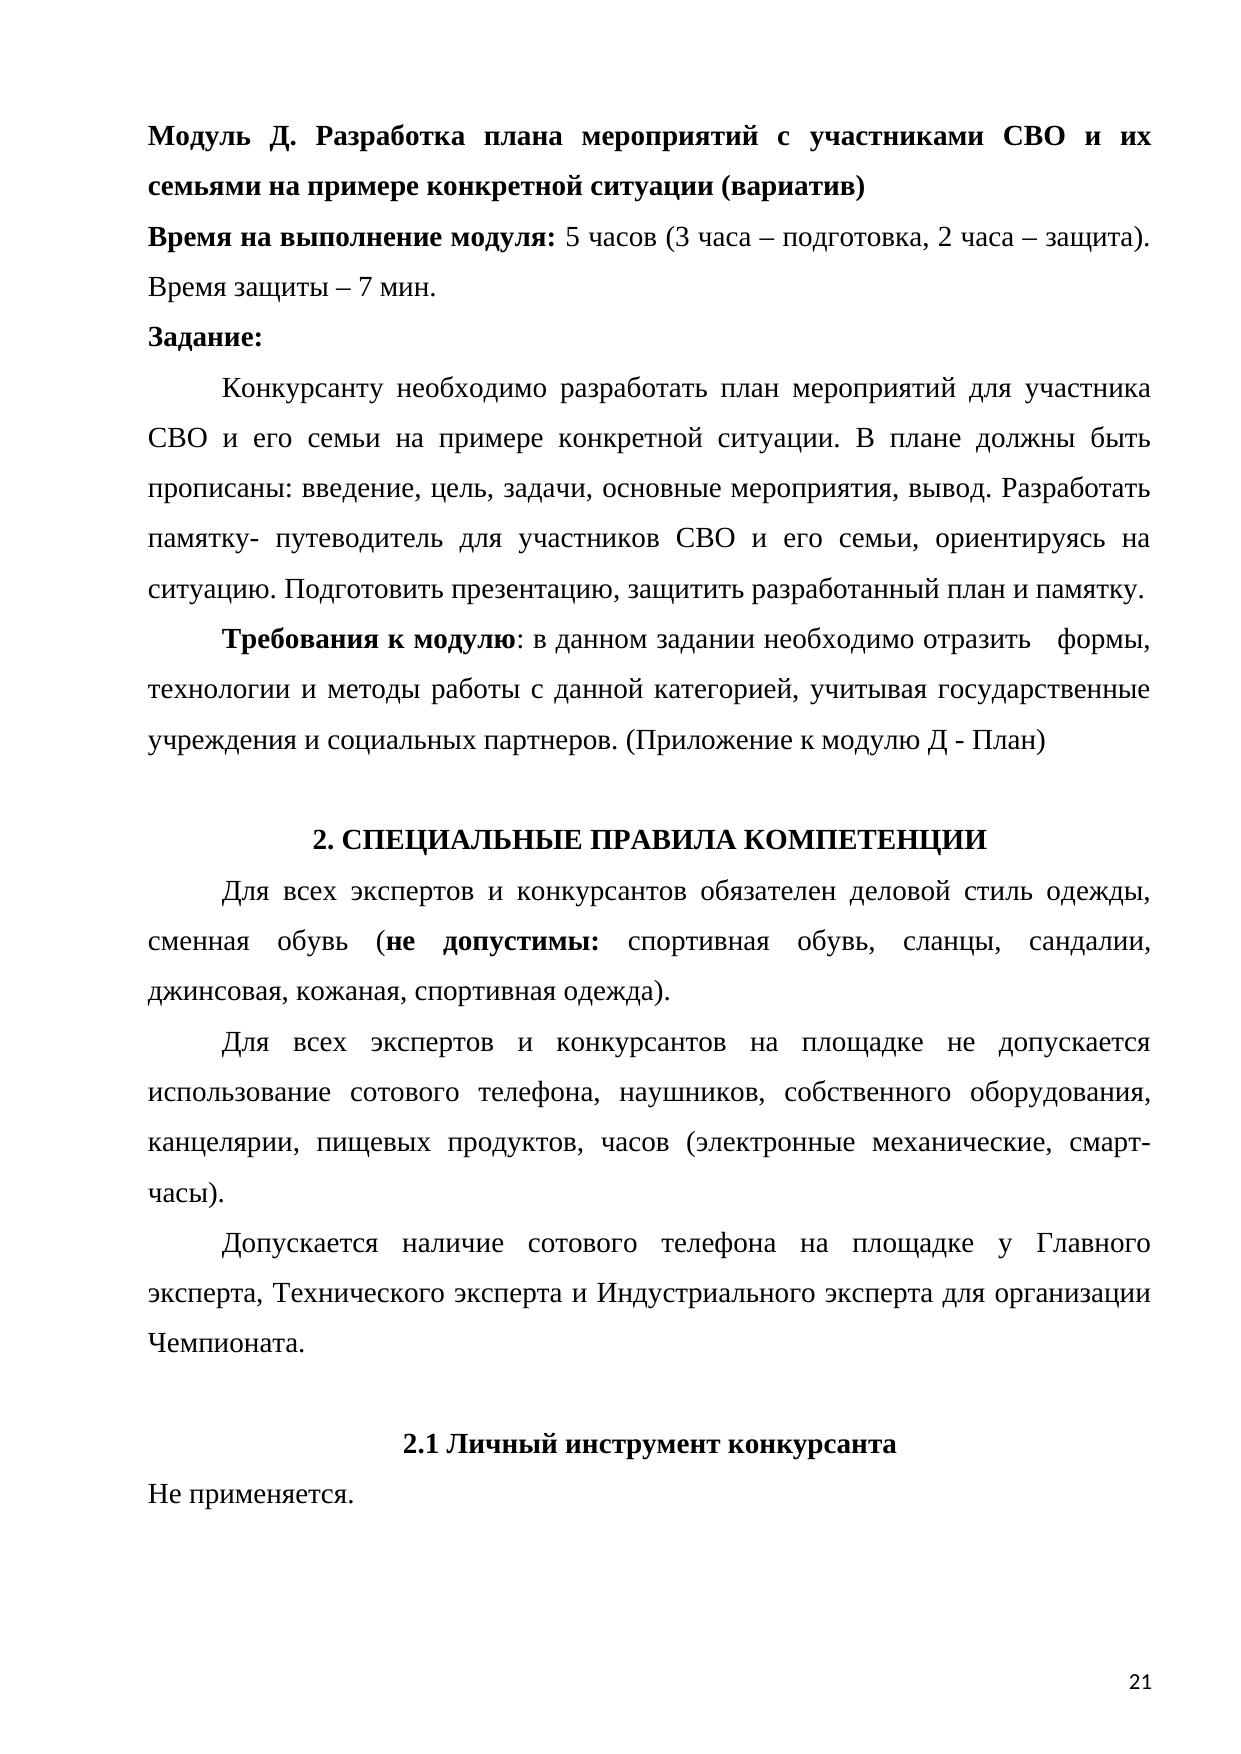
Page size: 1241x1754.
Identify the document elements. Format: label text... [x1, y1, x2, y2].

text Для всех экспертов и конкурсантов обязателен деловой стиль одежды, сменная обувь (не допустимы: спортивная обувь, сланцы, сандалии, джинсовая, кожаная, спортивная одежда). [148, 873, 1152, 1007]
subtitle 2. СПЕЦИАЛЬНЫЕ ПРАВИЛА КОМПЕТЕНЦИИ [148, 822, 1152, 856]
text Для всех экспертов и конкурсантов на площадке не допускается использование сотового телефона, наушников, собственного оборудования, канцелярии, пищевых продуктов, часов (электронные механические, смарт-часы). [148, 1024, 1152, 1208]
text Модуль Д. Разработка плана мероприятий с участниками СВО и их семьями на примере конкретной ситуации (вариатив) [148, 118, 1152, 202]
text 2.1 Личный инструмент конкурсанта [148, 1426, 1152, 1460]
text Конкурсанту необходимо разработать план мероприятий для участника СВО и его семьи на примере конкретной ситуации. В плане должны быть прописаны: введение, цель, задачи, основные мероприятия, вывод. Разработать памятку- путеводитель для участников СВО и его семьи, ориентируясь на ситуацию. Подготовить презентацию, защитить разработанный план и памятку. [148, 370, 1152, 604]
text Требования к модулю: в данном задании необходимо отразить формы, технологии и методы работы с данной категорией, учитывая государственные учреждения и социальных партнеров. (Приложение к модулю Д - План) [148, 621, 1152, 755]
text Задание: [148, 319, 1152, 353]
text Время на выполнение модуля: 5 часов (3 часа – подготовка, 2 часа – защита). Время защиты – 7 мин. [148, 219, 1152, 303]
text Не применяется. [148, 1477, 1152, 1510]
text Допускается наличие сотового телефона на площадке у Главного эксперта, Технического эксперта и Индустриального эксперта для организации Чемпионата. [148, 1225, 1152, 1359]
